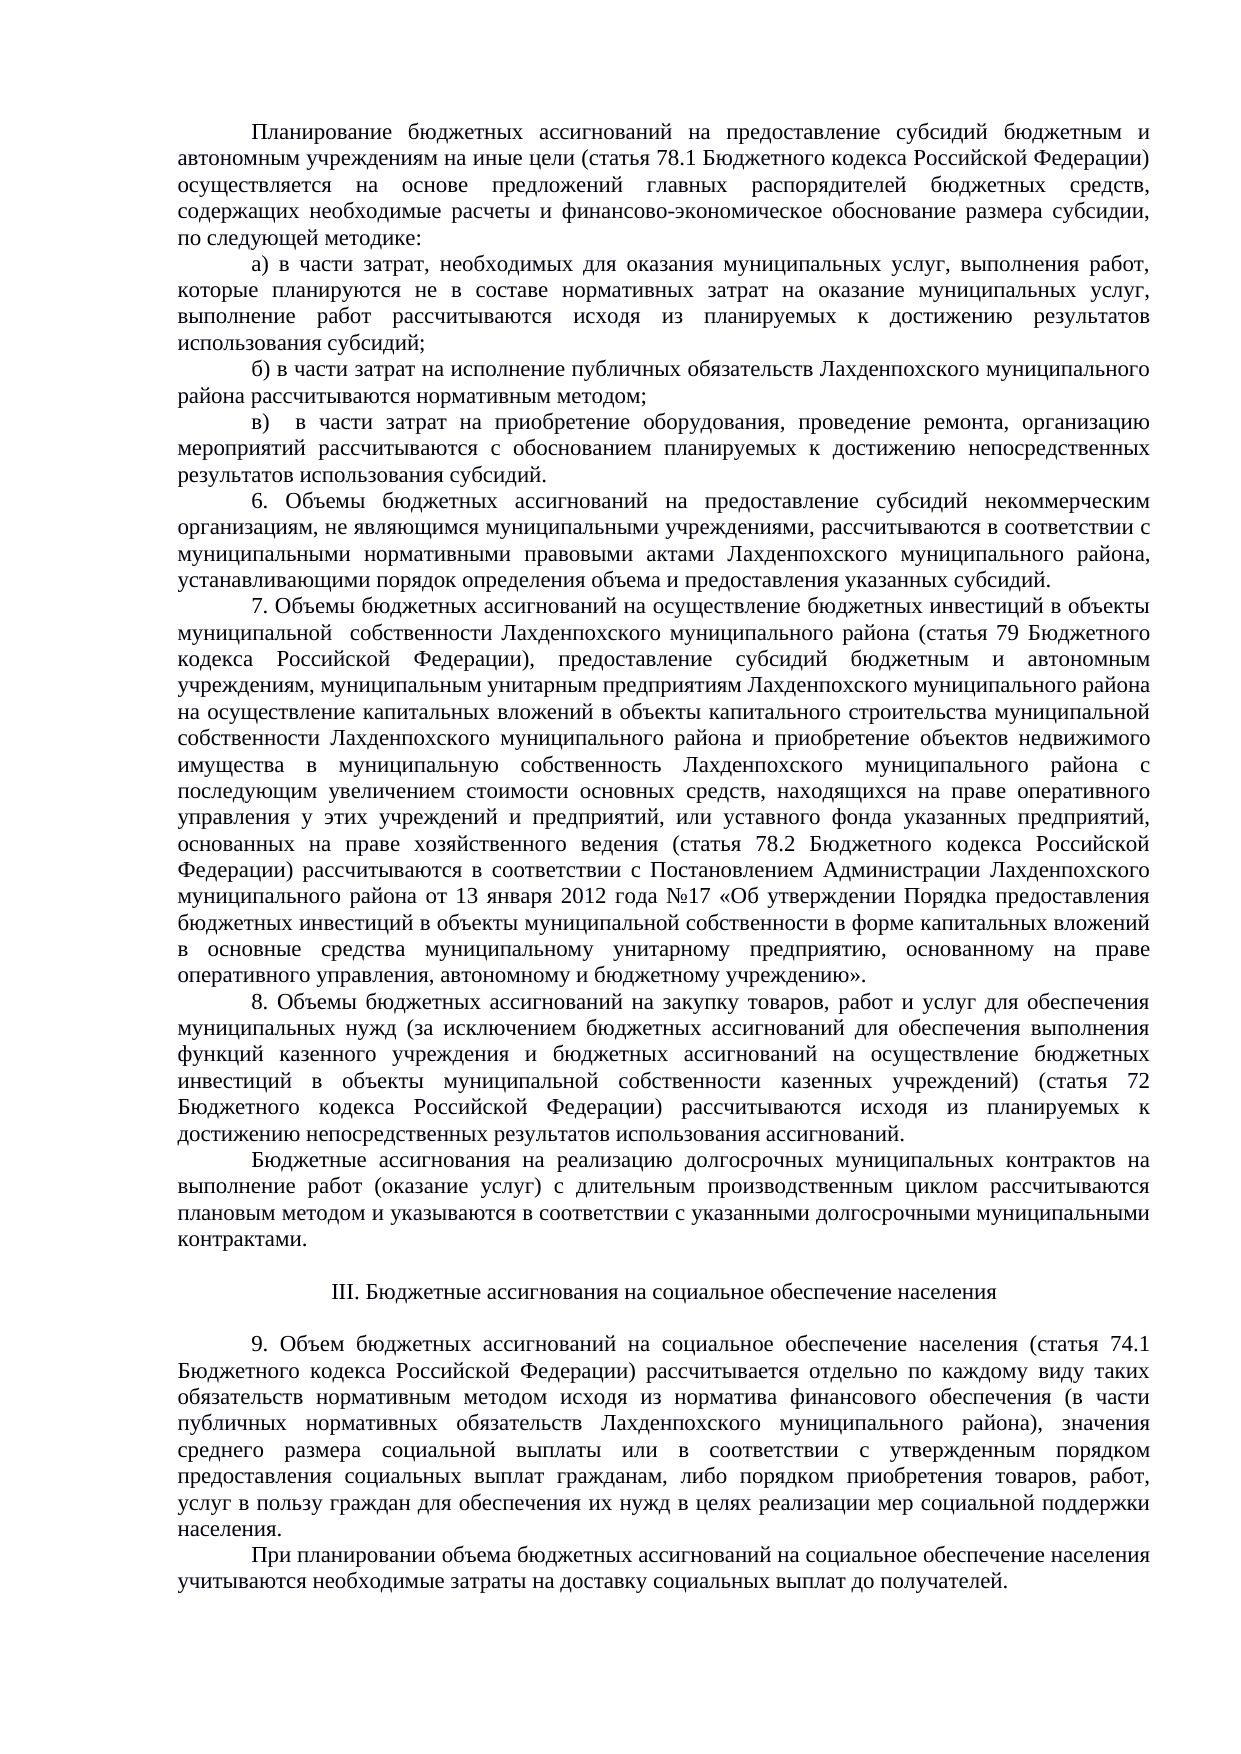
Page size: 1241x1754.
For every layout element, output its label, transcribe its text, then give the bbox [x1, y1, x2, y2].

text в) в части затрат на приобретение оборудования, проведение ремонта, организацию мероприятий рассчитываются с обоснованием планируемых к достижению непосредственных результатов использования субсидий. [177, 408, 1152, 487]
text III. Бюджетные ассигнования на социальное обеспечение населения [177, 1278, 1152, 1304]
text 7. Объемы бюджетных ассигнований на осуществление бюджетных инвестиций в объекты муниципальной собственности Лахденпохского муниципального района (статья 79 Бюджетного кодекса Российской Федерации), предоставление субсидий бюджетным и автономным учреждениям, муниципальным унитарным предприятиям Лахденпохского муниципального района на осуществление капитальных вложений в объекты капитального строительства муниципальной собственности Лахденпохского муниципального района и приобретение объектов недвижимого имущества в муниципальную собственность Лахденпохского муниципального района с последующим увеличением стоимости основных средств, находящихся на праве оперативного управления у этих учреждений и предприятий, или уставного фонда указанных предприятий, основанных на праве хозяйственного ведения (статья 78.2 Бюджетного кодекса Российской Федерации) рассчитываются в соответствии с Постановлением Администрации Лахденпохского муниципального района от 13 января 2012 года №17 «Об утверждении Порядка предоставления бюджетных инвестиций в объекты муниципальной собственности в форме капитальных вложений в основные средства муниципальному унитарному предприятию, основанному на праве оперативного управления, автономному и бюджетному учреждению». [177, 592, 1152, 988]
text а) в части затрат, необходимых для оказания муниципальных услуг, выполнения работ, которые планируются не в составе нормативных затрат на оказание муниципальных услуг, выполнение работ рассчитываются исходя из планируемых к достижению результатов использования субсидий; [177, 250, 1152, 355]
text При планировании объема бюджетных ассигнований на социальное обеспечение населения учитываются необходимые затраты на доставку социальных выплат до получателей. [177, 1541, 1152, 1594]
text Планирование бюджетных ассигнований на предоставление субсидий бюджетным и автономным учреждениям на иные цели (статья 78.1 Бюджетного кодекса Российской Федерации) осуществляется на основе предложений главных распорядителей бюджетных средств, содержащих необходимые расчеты и финансово-экономическое обоснование размера субсидии, по следующей методике: [177, 118, 1152, 250]
text 8. Объемы бюджетных ассигнований на закупку товаров, работ и услуг для обеспечения муниципальных нужд (за исключением бюджетных ассигнований для обеспечения выполнения функций казенного учреждения и бюджетных ассигнований на осуществление бюджетных инвестиций в объекты муниципальной собственности казенных учреждений) (статья 72 Бюджетного кодекса Российской Федерации) рассчитываются исходя из планируемых к достижению непосредственных результатов использования ассигнований. [177, 988, 1152, 1146]
text б) в части затрат на исполнение публичных обязательств Лахденпохского муниципального района рассчитываются нормативным методом; [177, 355, 1152, 408]
text Бюджетные ассигнования на реализацию долгосрочных муниципальных контрактов на выполнение работ (оказание услуг) с длительным производственным циклом рассчитываются плановым методом и указываются в соответствии с указанными долгосрочными муниципальными контрактами. [177, 1146, 1152, 1251]
text 9. Объем бюджетных ассигнований на социальное обеспечение населения (статья 74.1 Бюджетного кодекса Российской Федерации) рассчитывается отдельно по каждому виду таких обязательств нормативным методом исходя из норматива финансового обеспечения (в части публичных нормативных обязательств Лахденпохского муниципального района), значения среднего размера социальной выплаты или в соответствии с утвержденным порядком предоставления социальных выплат гражданам, либо порядком приобретения товаров, работ, услуг в пользу граждан для обеспечения их нужд в целях реализации мер социальной поддержки населения. [177, 1330, 1152, 1541]
text 6. Объемы бюджетных ассигнований на предоставление субсидий некоммерческим организациям, не являющимся муниципальными учреждениями, рассчитываются в соответствии с муниципальными нормативными правовыми актами Лахденпохского муниципального района, устанавливающими порядок определения объема и предоставления указанных субсидий. [177, 487, 1152, 592]
